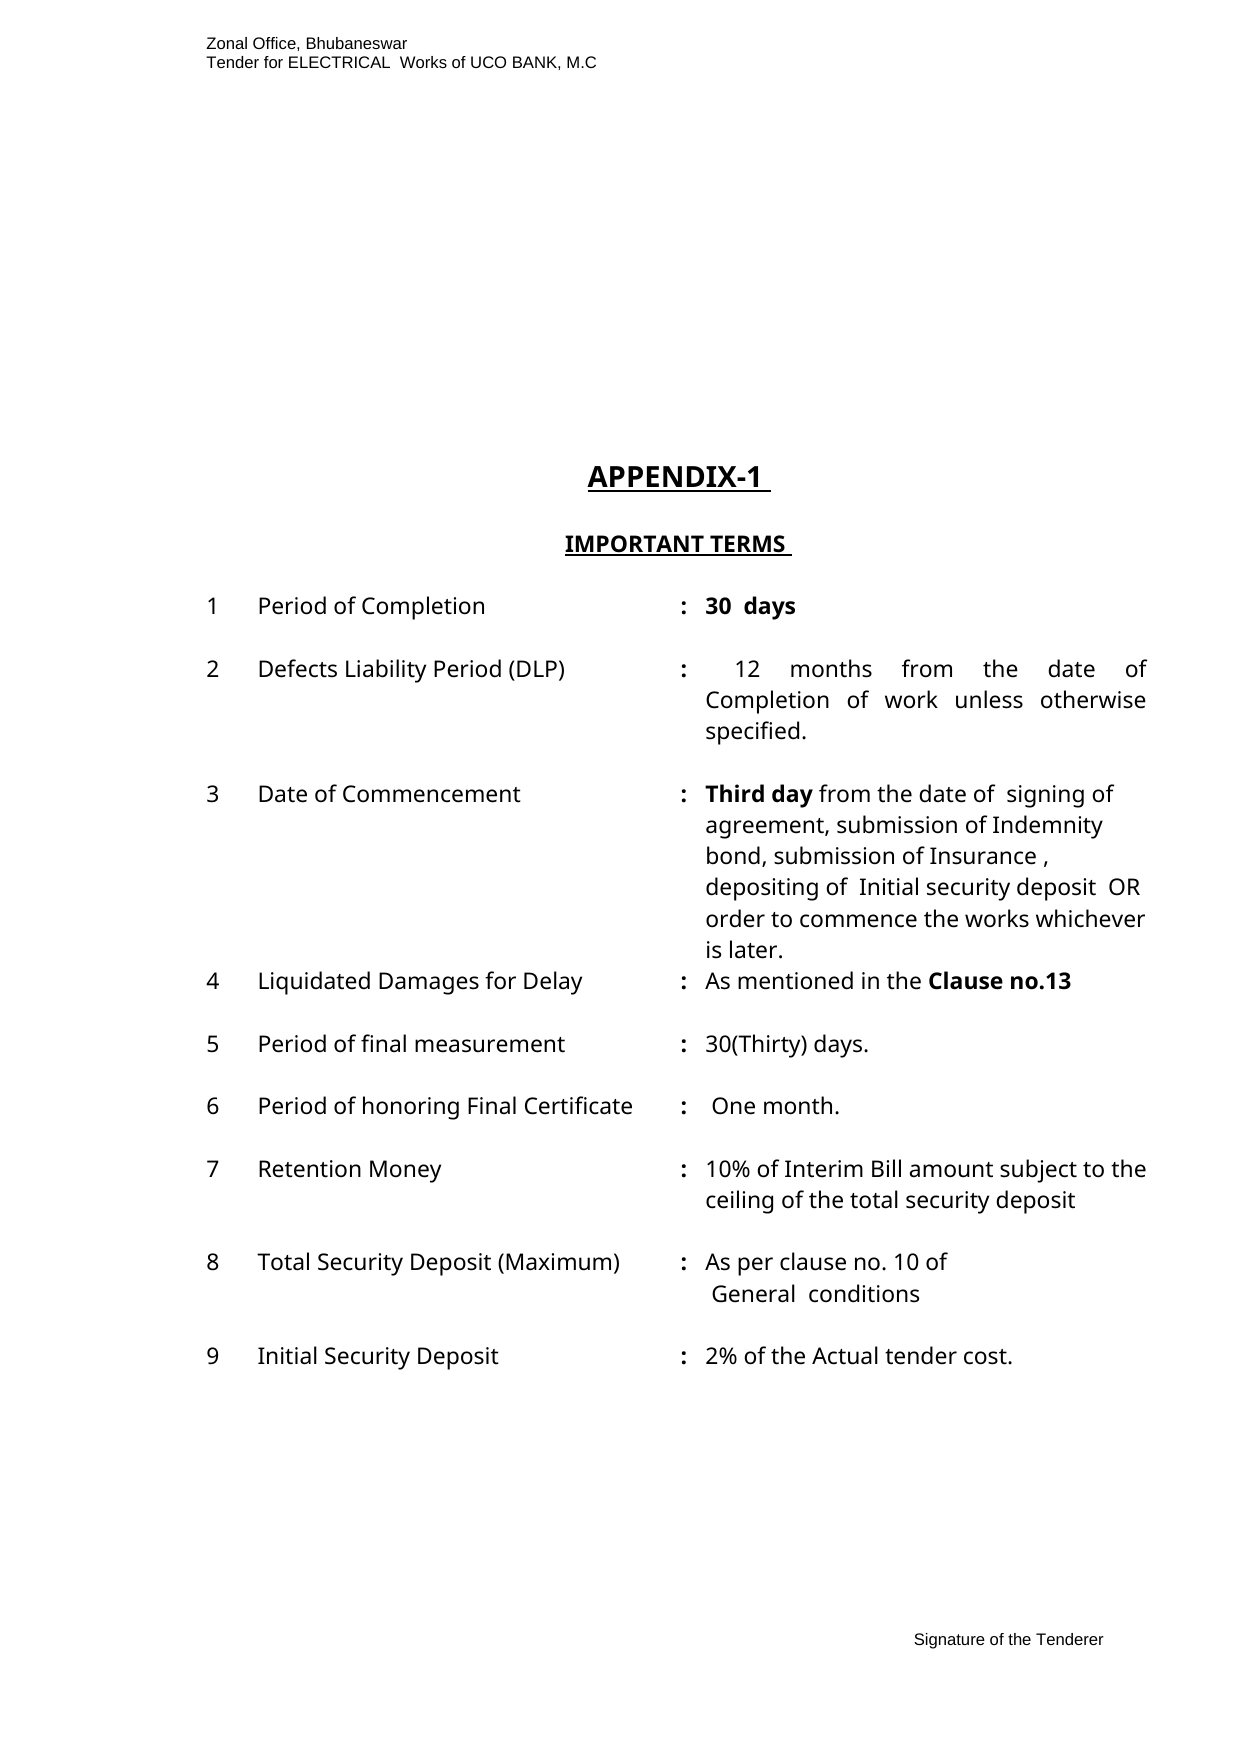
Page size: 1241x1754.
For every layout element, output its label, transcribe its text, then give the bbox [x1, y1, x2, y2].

table_cell As per clause no. 10 of General conditions [694, 1246, 1158, 1340]
table_cell Period of honoring Final Certificate [246, 1090, 669, 1152]
table_header : [669, 590, 694, 652]
table_cell 9 [195, 1340, 246, 1402]
table_cell Initial Security Deposit [246, 1340, 669, 1402]
table_cell 30(Thirty) days. [694, 1028, 1158, 1090]
table_cell : [669, 1246, 694, 1340]
table_header 30 days [694, 590, 1158, 652]
table_header 1 [195, 590, 246, 652]
table_cell : [669, 1340, 694, 1402]
table_cell As mentioned in the Clause no.13 [694, 965, 1158, 1027]
table_cell : [669, 1028, 694, 1090]
table_cell One month. [694, 1090, 1158, 1152]
table_cell 2% of the Actual tender cost. [694, 1340, 1158, 1402]
table_cell 12 months from the date of Completion of work unless otherwise specified. [694, 653, 1158, 777]
table_cell 7 [195, 1153, 246, 1246]
table_cell : [669, 1090, 694, 1152]
table_cell Retention Money [246, 1153, 669, 1246]
table_header Period of Completion [246, 590, 669, 652]
text APPENDIX-1 [206, 457, 1144, 496]
table_cell Defects Liability Period (DLP) [246, 653, 669, 777]
table_cell : [669, 965, 694, 1027]
table_cell 10% of Interim Bill amount subject to the ceiling of the total security deposit [694, 1153, 1158, 1246]
text IMPORTANT TERMS [206, 527, 1144, 559]
table_cell Third day from the date of signing of agreement, submission of Indemnity bond, submission of Insurance , depositing of Initial security deposit OR order to commence the works whichever is later. [694, 778, 1158, 965]
table_cell : [669, 778, 694, 965]
table_cell : [669, 653, 694, 777]
table_cell 2 [195, 653, 246, 777]
table_cell 5 [195, 1028, 246, 1090]
table_cell 6 [195, 1090, 246, 1152]
table_cell Liquidated Damages for Delay [246, 965, 669, 1027]
table_cell 4 [195, 965, 246, 1027]
table_cell Period of final measurement [246, 1028, 669, 1090]
table_cell Date of Commencement [246, 778, 669, 965]
table_cell 8 [195, 1246, 246, 1340]
table_cell : [669, 1153, 694, 1246]
table_cell Total Security Deposit (Maximum) [246, 1246, 669, 1340]
table_cell 3 [195, 778, 246, 965]
